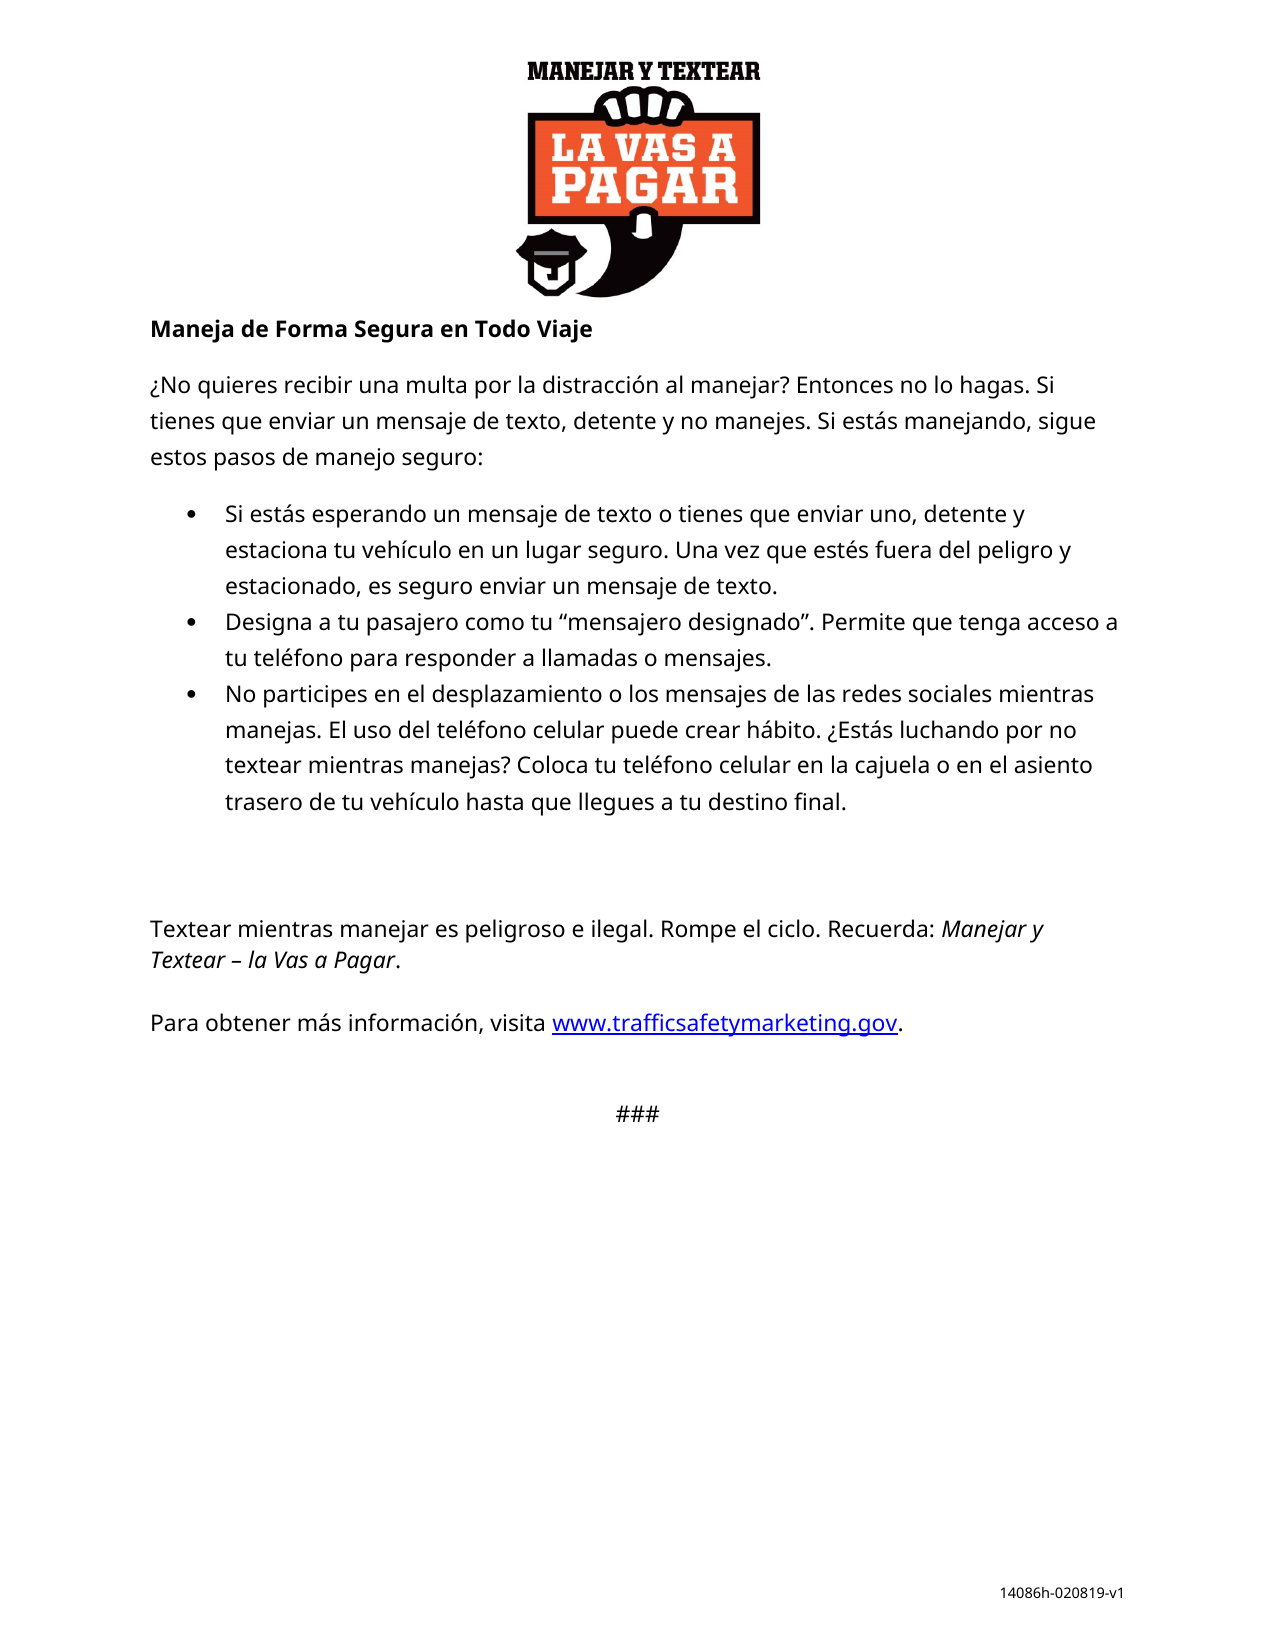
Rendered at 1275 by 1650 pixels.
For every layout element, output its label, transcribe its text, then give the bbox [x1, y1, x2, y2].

text ¿No quieres recibir una multa por la distracción al manejar? Entonces no lo hagas. Si tienes que enviar un mensaje de texto, detente y no manejes. Si estás manejando, sigue estos pasos de manejo seguro: [150, 369, 1125, 472]
list Si estás esperando un mensaje de texto o tienes que enviar uno, detente y estaciona tu vehículo en un lugar seguro. Una vez que estés fuera del peligro y estacionado, es seguro enviar un mensaje de texto. [187, 498, 1125, 601]
text ### [150, 1098, 1125, 1130]
list No participes en el desplazamiento o los mensajes de las redes sociales mientras manejas. El uso del teléfono celular puede crear hábito. ¿Estás luchando por no textear mientras manejas? Coloca tu teléfono celular en la cajuela o en el asiento trasero de tu vehículo hasta que llegues a tu destino final. [187, 678, 1125, 817]
text Para obtener más información, visita www.trafficsafetymarketing.gov. [150, 1007, 1125, 1038]
list Designa a tu pasajero como tu “mensajero designado”. Permite que tenga acceso a tu teléfono para responder a llamadas o mensajes. [187, 606, 1125, 673]
text Maneja de Forma Segura en Todo Viaje [150, 312, 1125, 344]
picture [513, 60, 762, 313]
text Textear mientras manejar es peligroso e ilegal. Rompe el ciclo. Recuerda: Manejar y Textear – la Vas a Pagar. [150, 913, 1125, 976]
